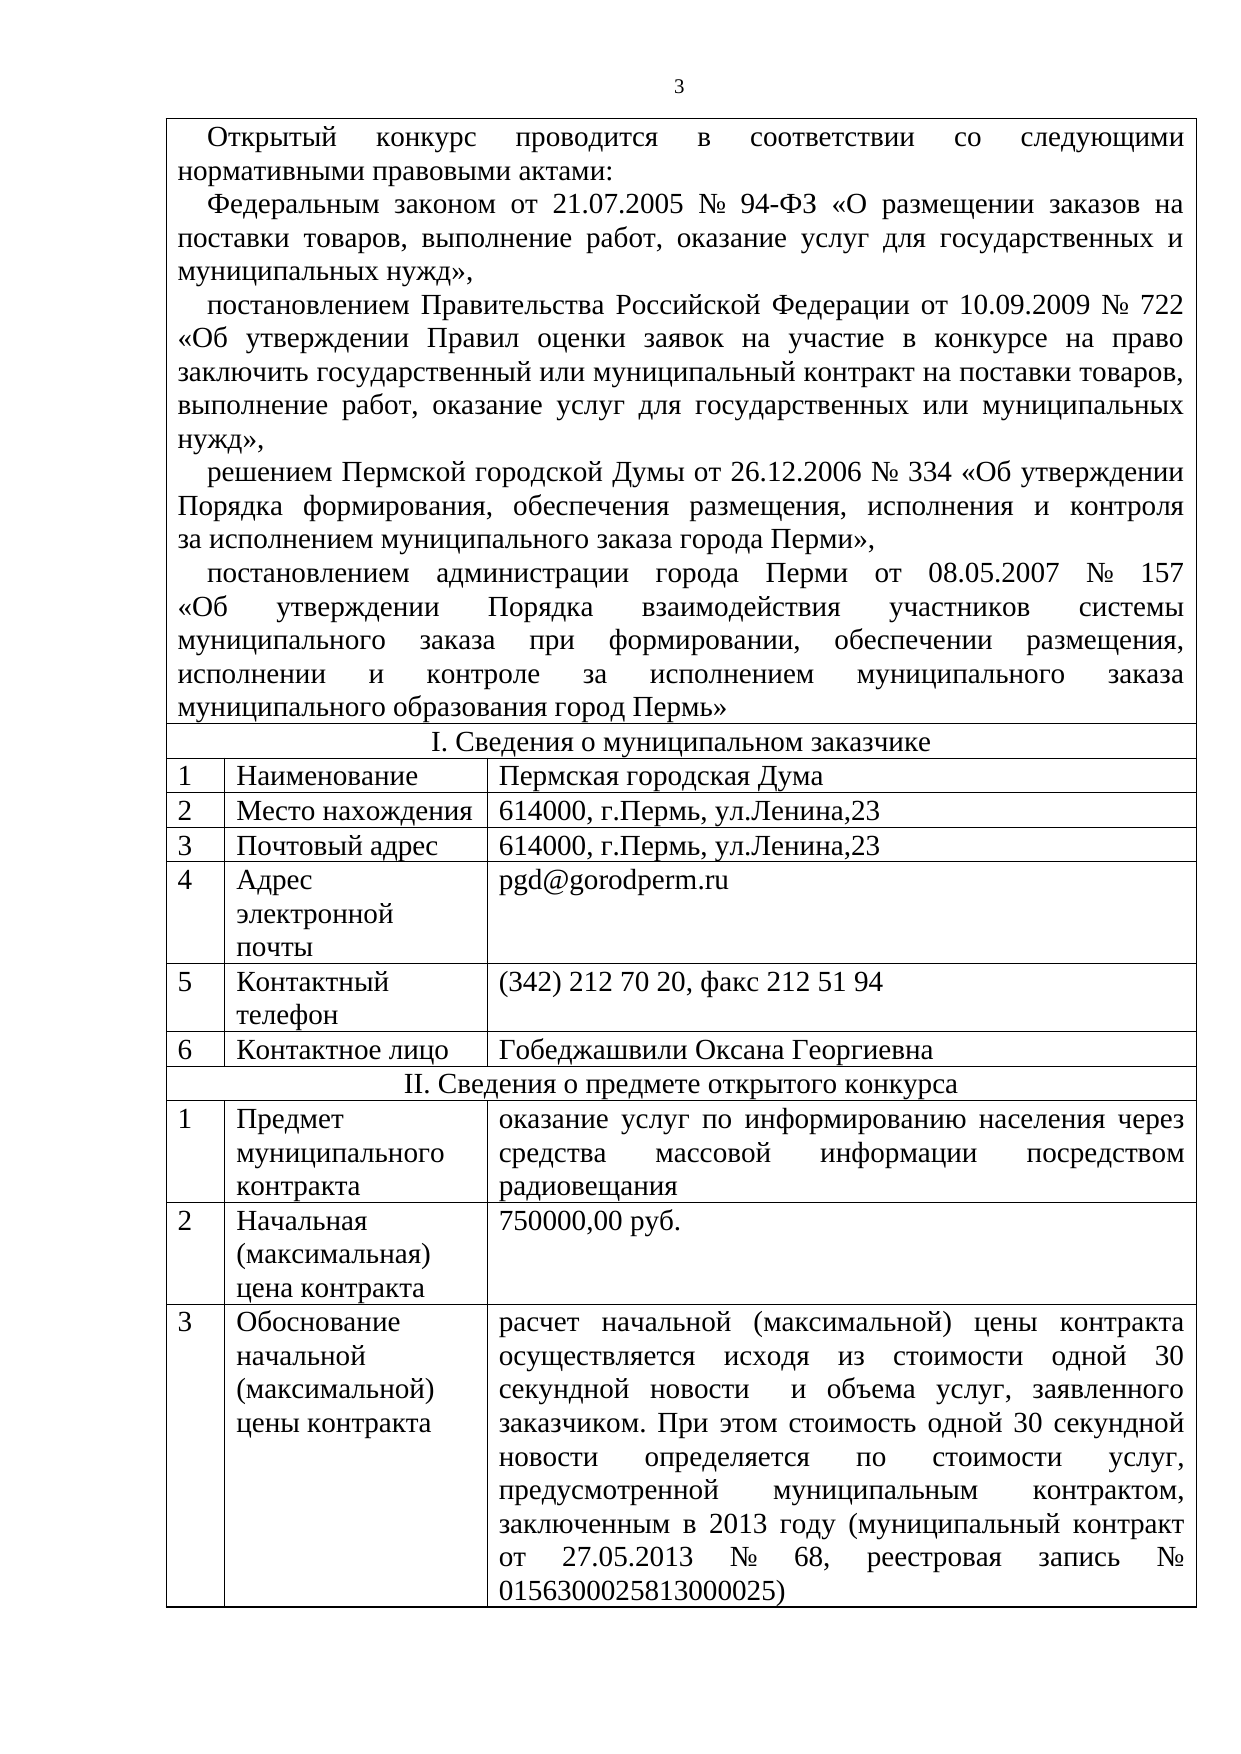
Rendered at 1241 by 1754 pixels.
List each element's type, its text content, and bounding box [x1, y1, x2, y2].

table_cell Пермская городская Дума [488, 759, 1196, 792]
table_cell 2 [167, 793, 224, 827]
table_cell 2 [167, 1203, 224, 1303]
table_cell Контактный телефон [225, 964, 487, 1031]
table_cell Наименование [225, 759, 487, 792]
table_cell оказание услуг по информированию населения через средства массовой информации посредством радиовещания [488, 1101, 1196, 1202]
table_cell pgd@gorodperm.ru [488, 862, 1196, 963]
table_cell II. Сведения о предмете открытого конкурса [167, 1067, 1196, 1100]
table_cell Обоснование начальной (максимальной) цены контракта [225, 1305, 487, 1606]
table_cell .Пермь, ул.Ленина,23 [488, 828, 1196, 861]
table_cell 4 [167, 862, 224, 963]
table_cell расчет начальной (максимальной) цены контракта осуществляется исходя из стоимости одной 30 секундной новости и объема услуг, заявленного заказчиком. При этом стоимость одной 30 секундной новости определяется по стоимости услуг, предусмотренной муниципальным контрактом, заключенным в 2013 году (муниципальный контракт от 27.05.2013 № 68, реестровая запись № 0156300025813000025) [488, 1305, 1196, 1606]
table_cell Открытый конкурс проводится в соответствии со следующими нормативными правовыми актами: Федеральным законом от 21.07.2005 № 94-ФЗ «О размещении заказов на поставки товаров, выполнение работ, оказание услуг для государственных и муниципальных нужд», постановлением Правительства Российской Федерации от 10.09.2009 № 722 «Об утверждении Правил оценки заявок на участие в конкурсе на право заключить государственный или муниципальный контракт на поставки товаров, выполнение работ, оказание услуг для государственных или муниципальных нужд», решением Пермской городской Думы от 26.12.2006 № 334 «Об утверждении Порядка формирования, обеспечения размещения, исполнения и контроля за исполнением муниципального заказа города Перми», постановлением администрации города Перми от 08.05.2007 № 157 «Об утверждении Порядка взаимодействия участников системы муниципального заказа при формировании, обеспечении размещения, исполнении и контроле за исполнением муниципального заказа муниципального образования город Пермь» [167, 119, 1196, 723]
table_cell Гобеджашвили Оксана Георгиевна [488, 1032, 1196, 1066]
table_cell 750000,00 руб. [488, 1203, 1196, 1303]
table_cell 1 [167, 1101, 224, 1202]
table_cell (342) 212 70 20, факс 212 51 94 [488, 964, 1196, 1031]
table_cell 1 [167, 759, 224, 792]
table_cell 5 [167, 964, 224, 1031]
table_cell Начальная (максимальная) цена контракта [225, 1203, 487, 1303]
table_cell Контактное лицо [225, 1032, 487, 1066]
table_cell 6 [167, 1032, 224, 1066]
table_cell 3 [167, 1305, 224, 1606]
table_cell Адрес электронной почты [225, 862, 487, 963]
table_cell 3 [167, 828, 224, 861]
table_cell Место нахождения [225, 793, 487, 827]
table_cell Почтовый адрес [225, 828, 487, 861]
table_cell Сведения о муниципальном заказчике [167, 724, 1196, 757]
table_cell .Пермь, ул.Ленина,23 [488, 793, 1196, 827]
table_cell Предмет муниципального контракта [225, 1101, 487, 1202]
